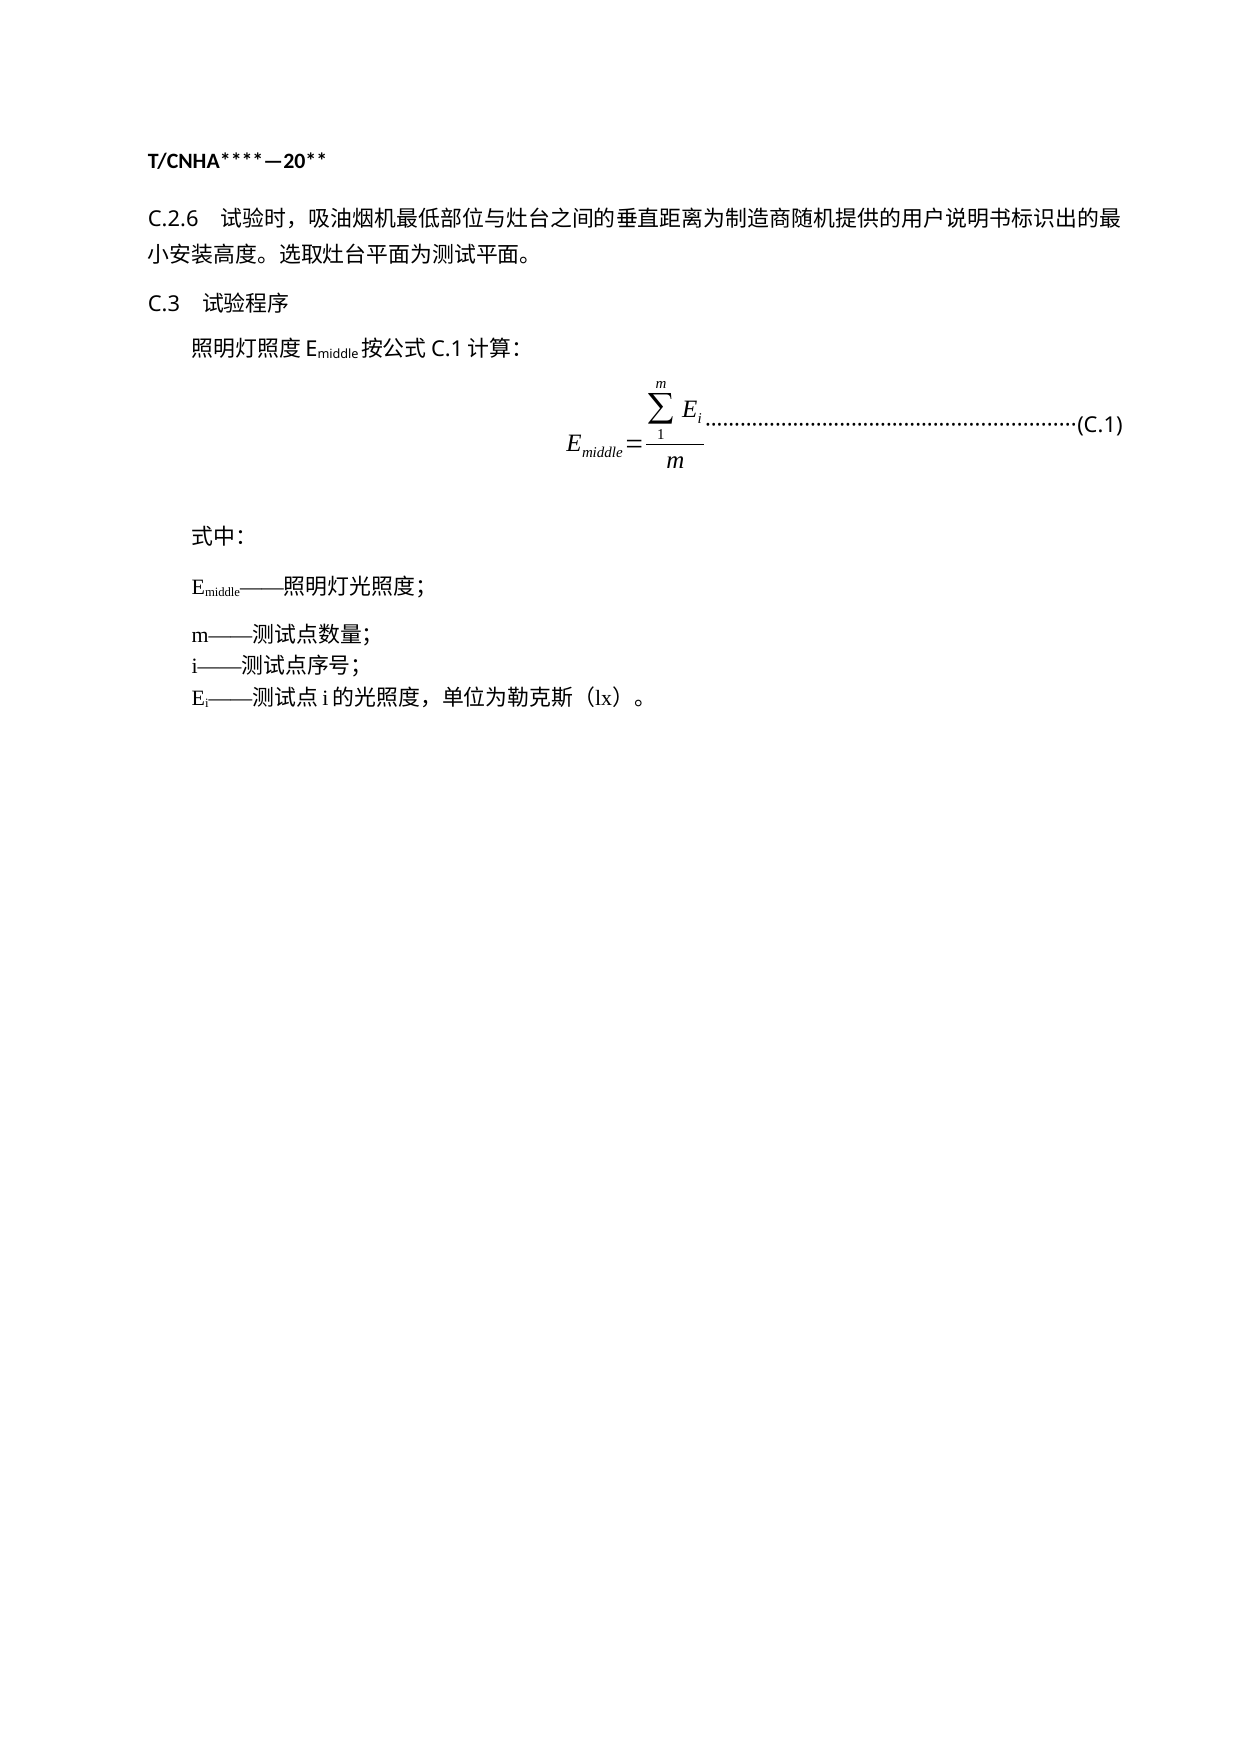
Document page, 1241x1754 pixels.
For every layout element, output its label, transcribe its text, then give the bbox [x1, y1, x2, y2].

text i——测试点序号； [191, 648, 1122, 680]
text 照明灯照度Emiddle按公式C.1计算： [148, 331, 1122, 362]
text Ei——测试点i的光照度，单位为勒克斯（lx）。 [191, 680, 1122, 712]
text 试验时，吸油烟机最低部位与灶台之间的垂直距离为制造商随机提供的用户说明书标识出的最小安装高度。选取灶台平面为测试平面。 [148, 201, 1122, 269]
text 式中： [148, 511, 1122, 553]
text 试验程序 [148, 286, 1122, 318]
text m——测试点数量； [191, 617, 1122, 648]
text Emiddle——照明灯光照度； [148, 569, 1122, 601]
